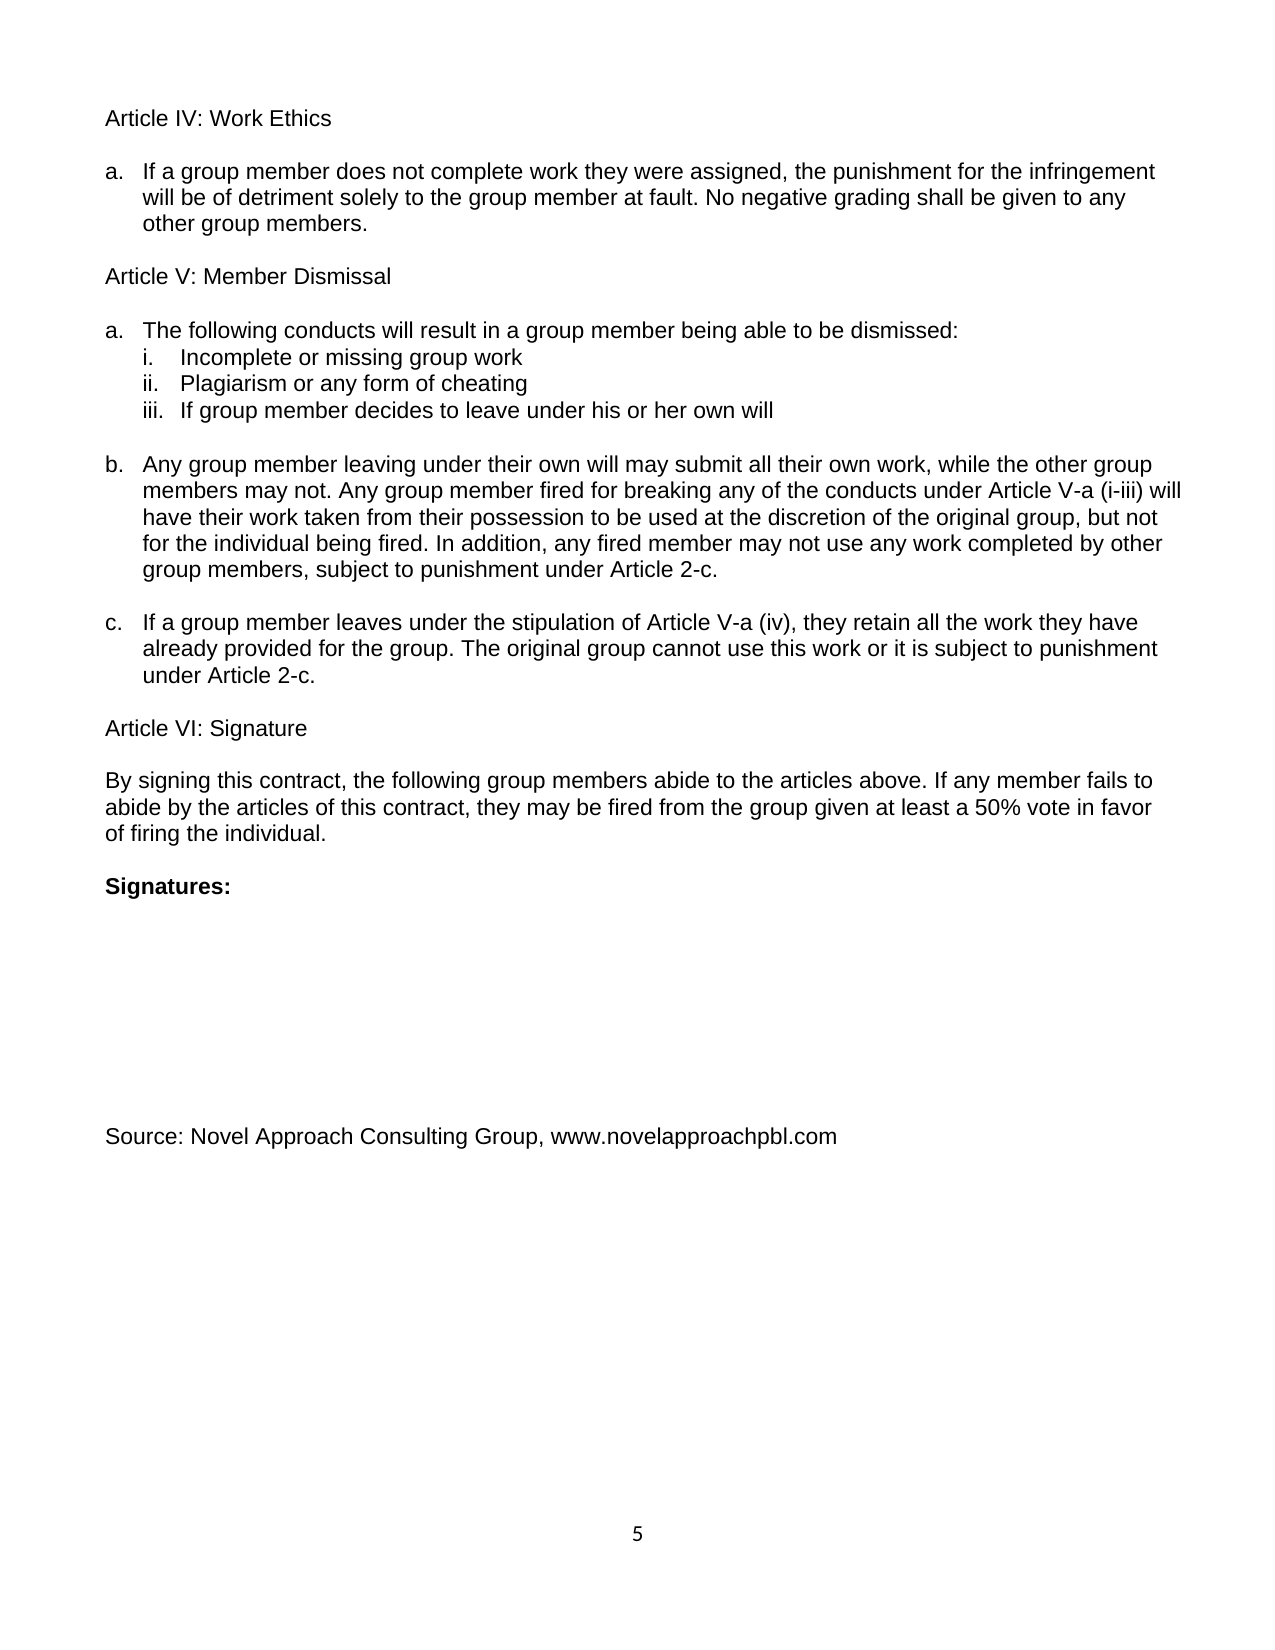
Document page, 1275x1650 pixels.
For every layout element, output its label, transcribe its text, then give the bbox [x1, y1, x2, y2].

text Article IV: Work Ethics [105, 105, 1170, 131]
text a. The following conducts will result in a group member being able to be dismissed: [105, 317, 1170, 344]
text b. Any group member leaving under their own will may submit all their own work, while the other group members may not. Any group member fired for breaking any of the conducts under Article V-a (i-iii) will have their work taken from their possession to be used at the discretion of the original group, but not for the individual being fired. In addition, any fired member may not use any work completed by other group members, subject to punishment under Article 2-c. [105, 451, 1189, 583]
text By signing this contract, the following group members abide to the articles above. If any member fails to abide by the articles of this contract, they may be fired from the group given at least a 50% vote in favor of firing the individual. [105, 767, 1170, 846]
text Article VI: Signature [105, 714, 1170, 741]
list If group member decides to leave under his or her own will [142, 397, 1170, 451]
text a. If a group member does not complete work they were assigned, the punishment for the infringement will be of detriment solely to the group member at fault. No negative grading shall be given to any other group members. [105, 158, 1170, 237]
list Plagiarism or any form of cheating [142, 370, 1170, 397]
text Source: Novel Approach Consulting Group, www.novelapproachpbl.com [105, 1123, 1170, 1149]
text c. If a group member leaves under the stipulation of Article V-a (iv), they retain all the work they have already provided for the group. The original group cannot use this work or it is subject to punishment under Article 2-c. [105, 609, 1170, 688]
list Incomplete or missing group work [142, 344, 1170, 370]
text Article V: Member Dismissal [105, 263, 1170, 317]
subtitle Signatures: [105, 873, 1170, 899]
